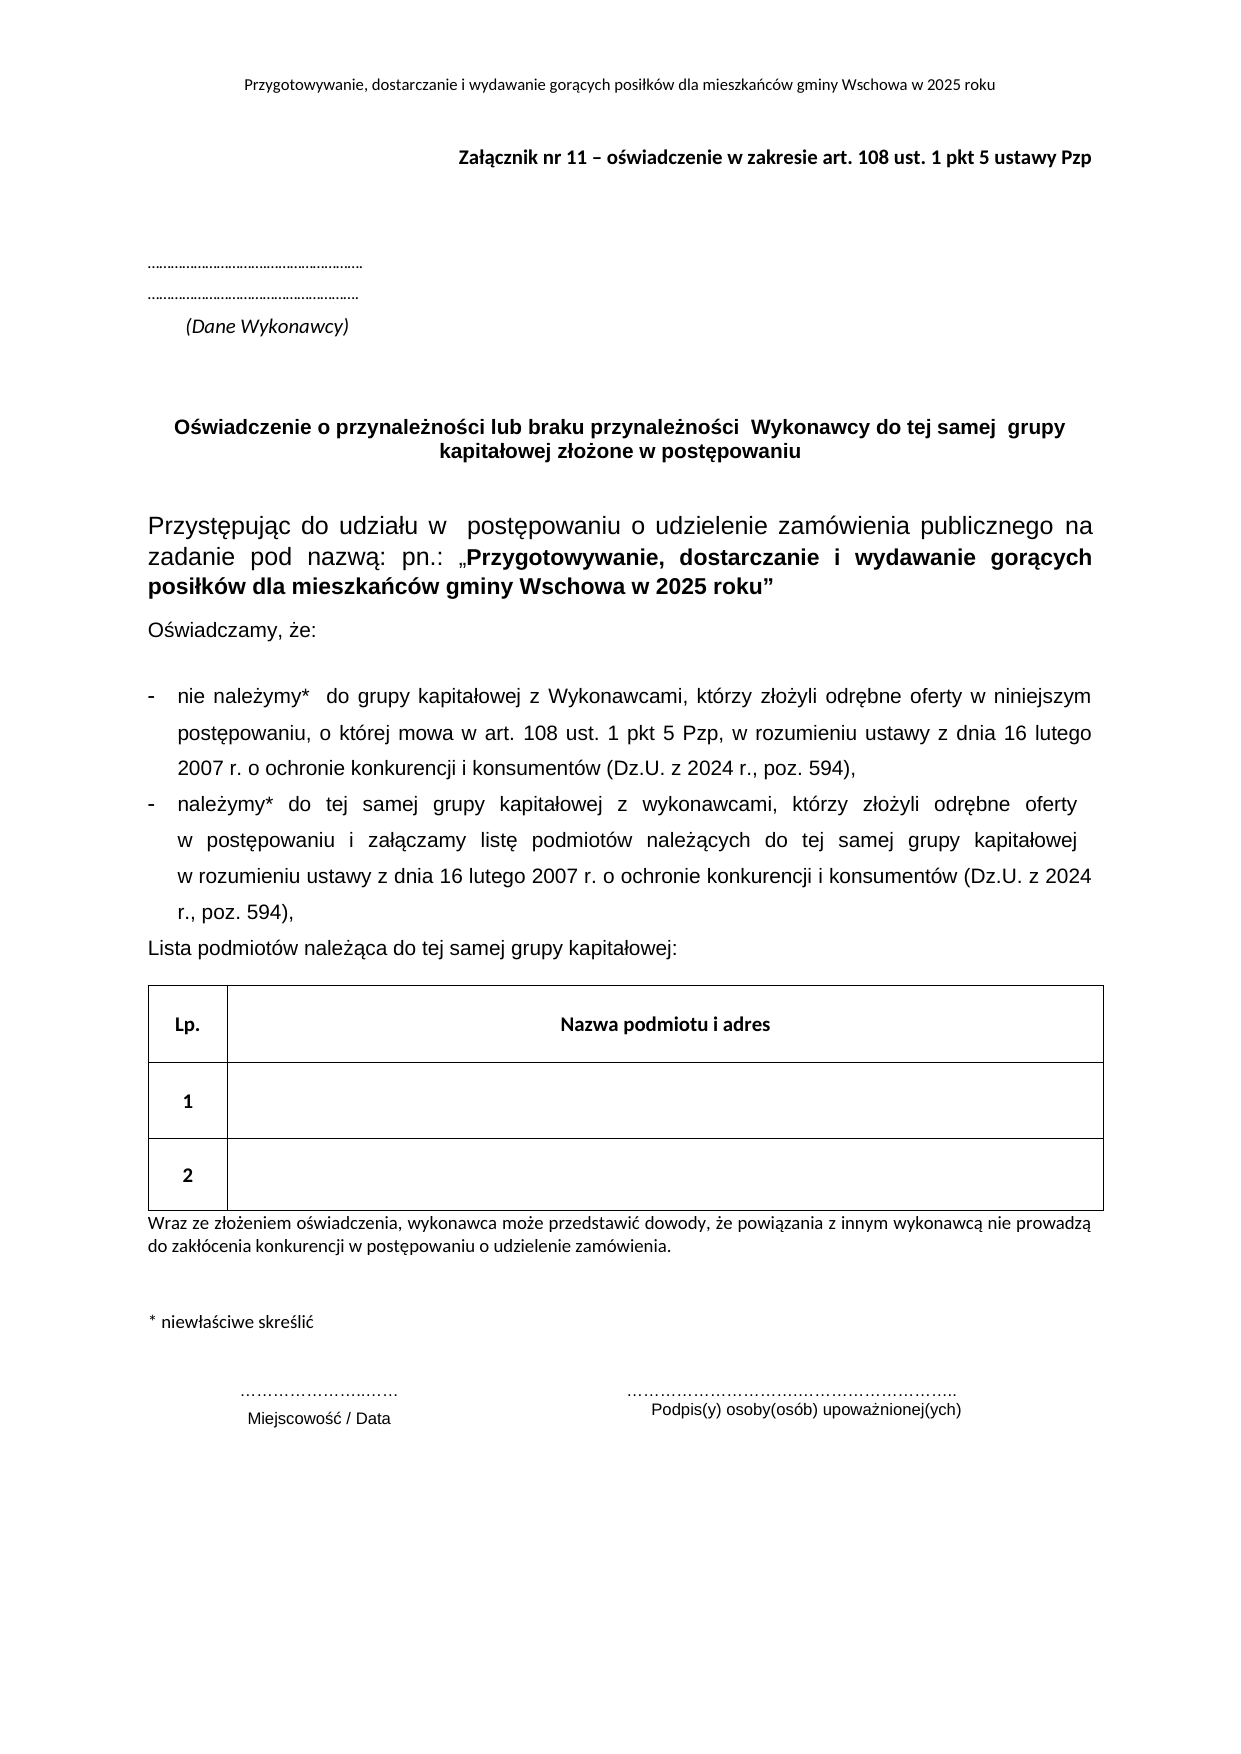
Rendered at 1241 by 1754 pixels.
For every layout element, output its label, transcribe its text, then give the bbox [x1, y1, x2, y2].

text Wraz ze złożeniem oświadczenia, wykonawca może przedstawić dowody, że powiązania z innym wykonawcą nie prowadzą do zakłócenia konkurencji w postępowaniu o udzielenie zamówienia. [148, 1211, 1093, 1257]
list należymy* do tej samej grupy kapitałowej z wykonawcami, którzy złożyli odrębne oferty w postępowaniu i załączamy listę podmiotów należących do tej samej grupy kapitałowej w rozumieniu ustawy z dnia 16 lutego 2007 r. o ochronie konkurencji i konsumentów (Dz.U. z 2024 r., poz. 594), [148, 792, 1093, 924]
text Oświadczamy, że: [148, 618, 1093, 642]
list nie należymy* do grupy kapitałowej z Wykonawcami, którzy złożyli odrębne oferty w niniejszym postępowaniu, o której mowa w art. 108 ust. 1 pkt 5 Pzp, w rozumieniu ustawy z dnia 16 lutego 2007 r. o ochronie konkurencji i konsumentów (Dz.U. z 2024 r., poz. 594), [148, 684, 1093, 780]
text Lista podmiotów należąca do tej samej grupy kapitałowej: [148, 936, 1093, 960]
table_cell 2 [149, 1139, 227, 1210]
table_cell Miejscowość / Data [148, 1400, 490, 1438]
table_header …………………..…… [148, 1380, 490, 1399]
text Oświadczenie o przynależności lub braku przynależności Wykonawcy do tej samej grupy kapitałowej złożone w postępowaniu [148, 415, 1093, 463]
table_cell Podpis(y) osoby(osób) upoważnionej(ych) [490, 1400, 1093, 1438]
table_header Lp. [149, 986, 227, 1062]
text * niewłaściwe skreślić [148, 1311, 1093, 1333]
table_cell [228, 1063, 1103, 1138]
table_header ………………………….……………………….. [490, 1380, 1093, 1399]
text (Dane Wykonawcy) [148, 313, 1093, 339]
text Przystępując do udziału w postępowaniu o udzielenie zamówienia publicznego na zadanie pod nazwą: pn.: „Przygotowywanie, dostarczanie i wydawanie gorących posiłków dla mieszkańców gminy Wschowa w 2025 roku” [148, 511, 1093, 599]
table_cell 1 [149, 1063, 227, 1138]
table_header Nazwa podmiotu i adres [228, 986, 1103, 1062]
text ………………………….……………………. [148, 252, 1093, 273]
text ………………………………………………. [148, 283, 1093, 303]
table_cell [228, 1139, 1103, 1210]
